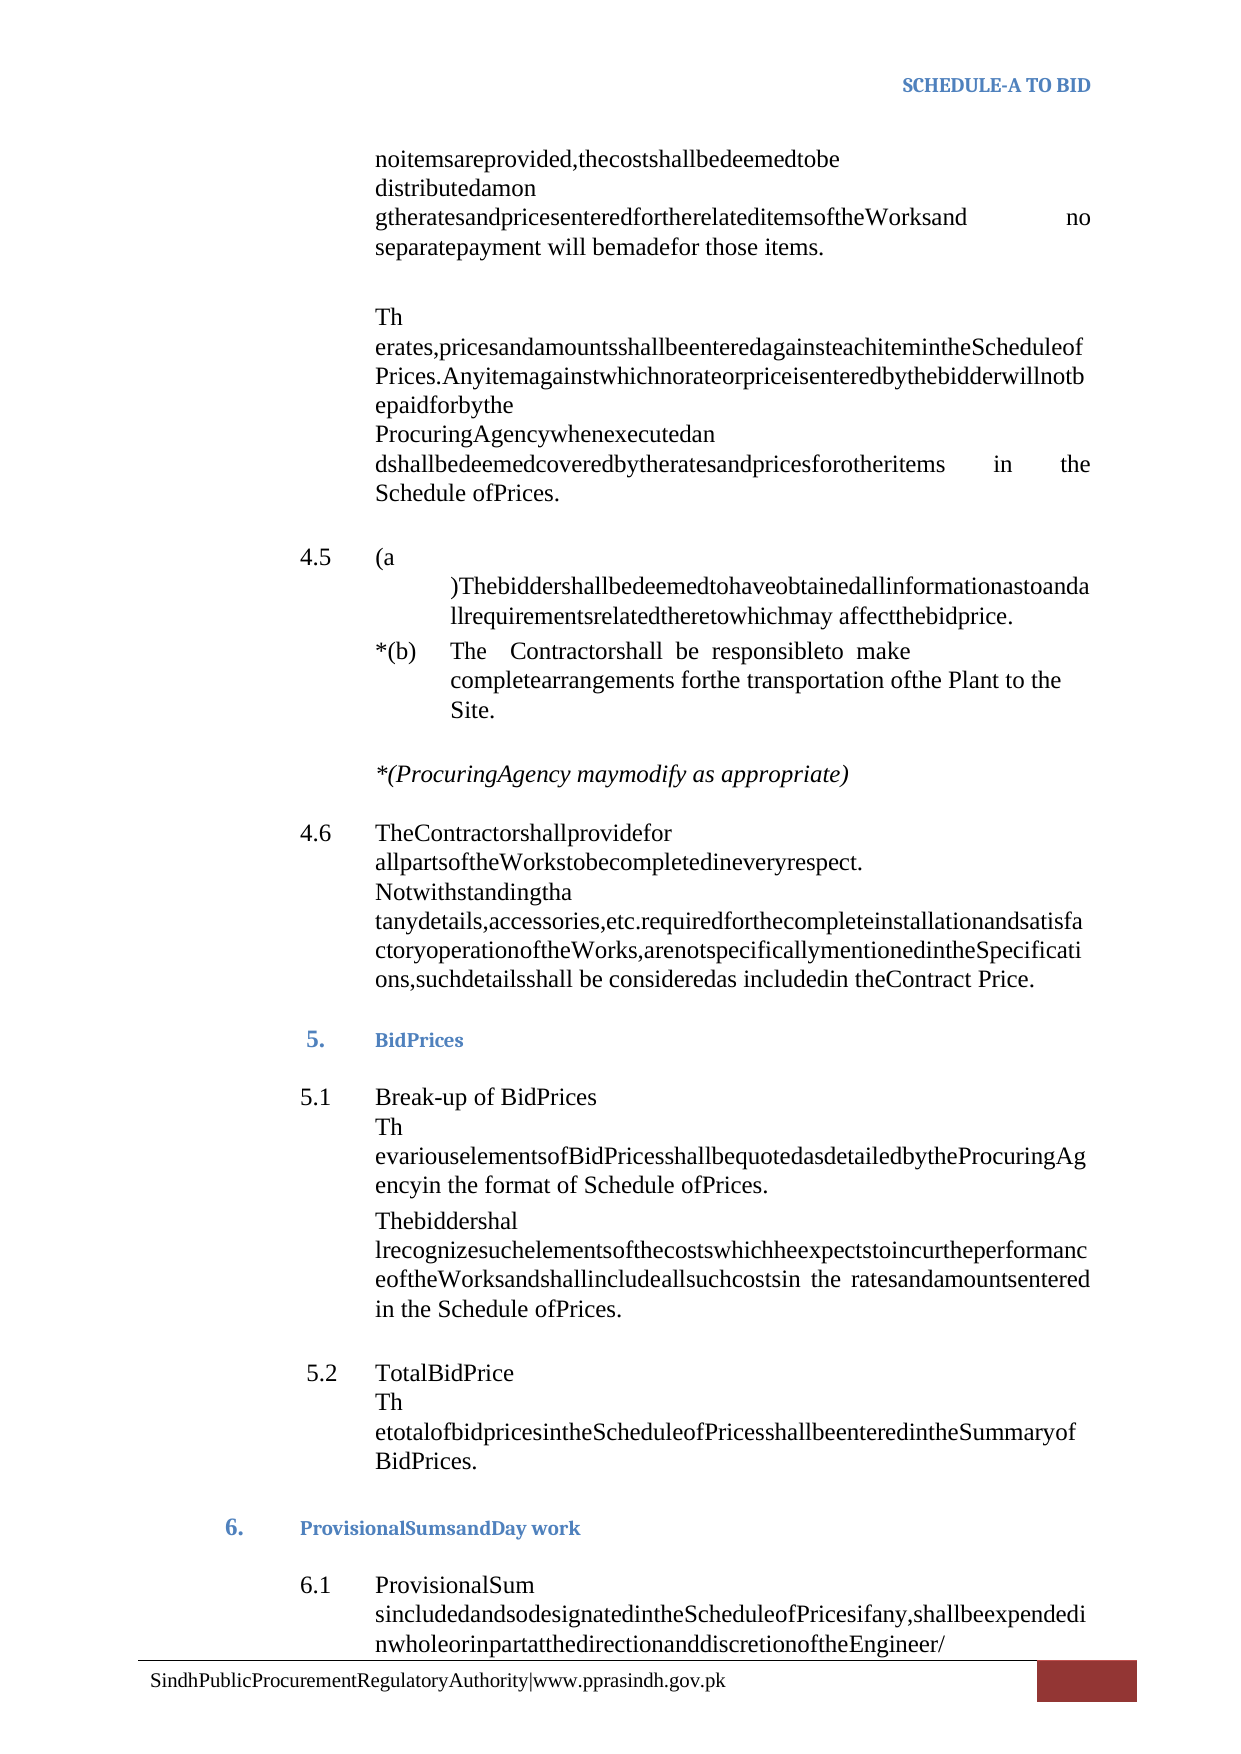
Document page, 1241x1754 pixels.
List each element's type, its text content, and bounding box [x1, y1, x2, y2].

list TheContractorshallprovidefor allpartsoftheWorkstobecompletedineveryrespect. Notwithstandingthatanydetails,accessories,etc.requiredforthecompleteinstallationandsatisfactoryoperationoftheWorks,arenotspecificallymentionedintheSpecifications,suchdetailsshall be consideredas includedin theContract Price. [300, 818, 1090, 993]
subtitle ProvisionalSumsandDay work [225, 1512, 1153, 1540]
text noitemsareprovided,thecostshallbedeemedtobe distributedamongtheratesandpricesenteredfortherelateditemsoftheWorksand no separatepayment will bemadefor those items. [375, 144, 1091, 261]
text ThevariouselementsofBidPricesshallbequotedasdetailedbytheProcuringAgencyin the format of Schedule ofPrices. [375, 1112, 1090, 1199]
text *(b) The Contractorshall be responsibleto make completearrangements forthe transportation ofthe Plant to the Site. [375, 636, 1090, 723]
text ThetotalofbidpricesintheScheduleofPricesshallbeenteredintheSummaryof BidPrices. [375, 1387, 1091, 1475]
text ThebiddershallrecognizesuchelementsofthecostswhichheexpectstoincurtheperformanceoftheWorksandshallincludeallsuchcostsin the ratesandamountsentered in the Schedule ofPrices. [375, 1206, 1090, 1322]
list Break-up of BidPrices [300, 1082, 1153, 1111]
subtitle BidPrices [306, 1024, 1153, 1053]
list (a)Thebiddershallbedeemedtohaveobtainedallinformationastoandallrequirementsrelatedtheretowhichmay affectthebidprice. [300, 542, 1090, 629]
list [300, 1570, 1091, 1657]
subtitle SCHEDULE-A TO BID [125, 74, 1091, 98]
text Therates,pricesandamountsshallbeenteredagainsteachitemintheScheduleofPrices.Anyitemagainstwhichnorateorpriceisenteredbythebidderwillnotbepaidforbythe ProcuringAgencywhenexecutedandshallbedeemedcoveredbytheratesandpricesforotheritems in the Schedule ofPrices. [375, 302, 1091, 507]
text *(ProcuringAgency maymodify as appropriate) [375, 759, 1153, 788]
list TotalBidPrice [306, 1358, 1153, 1387]
